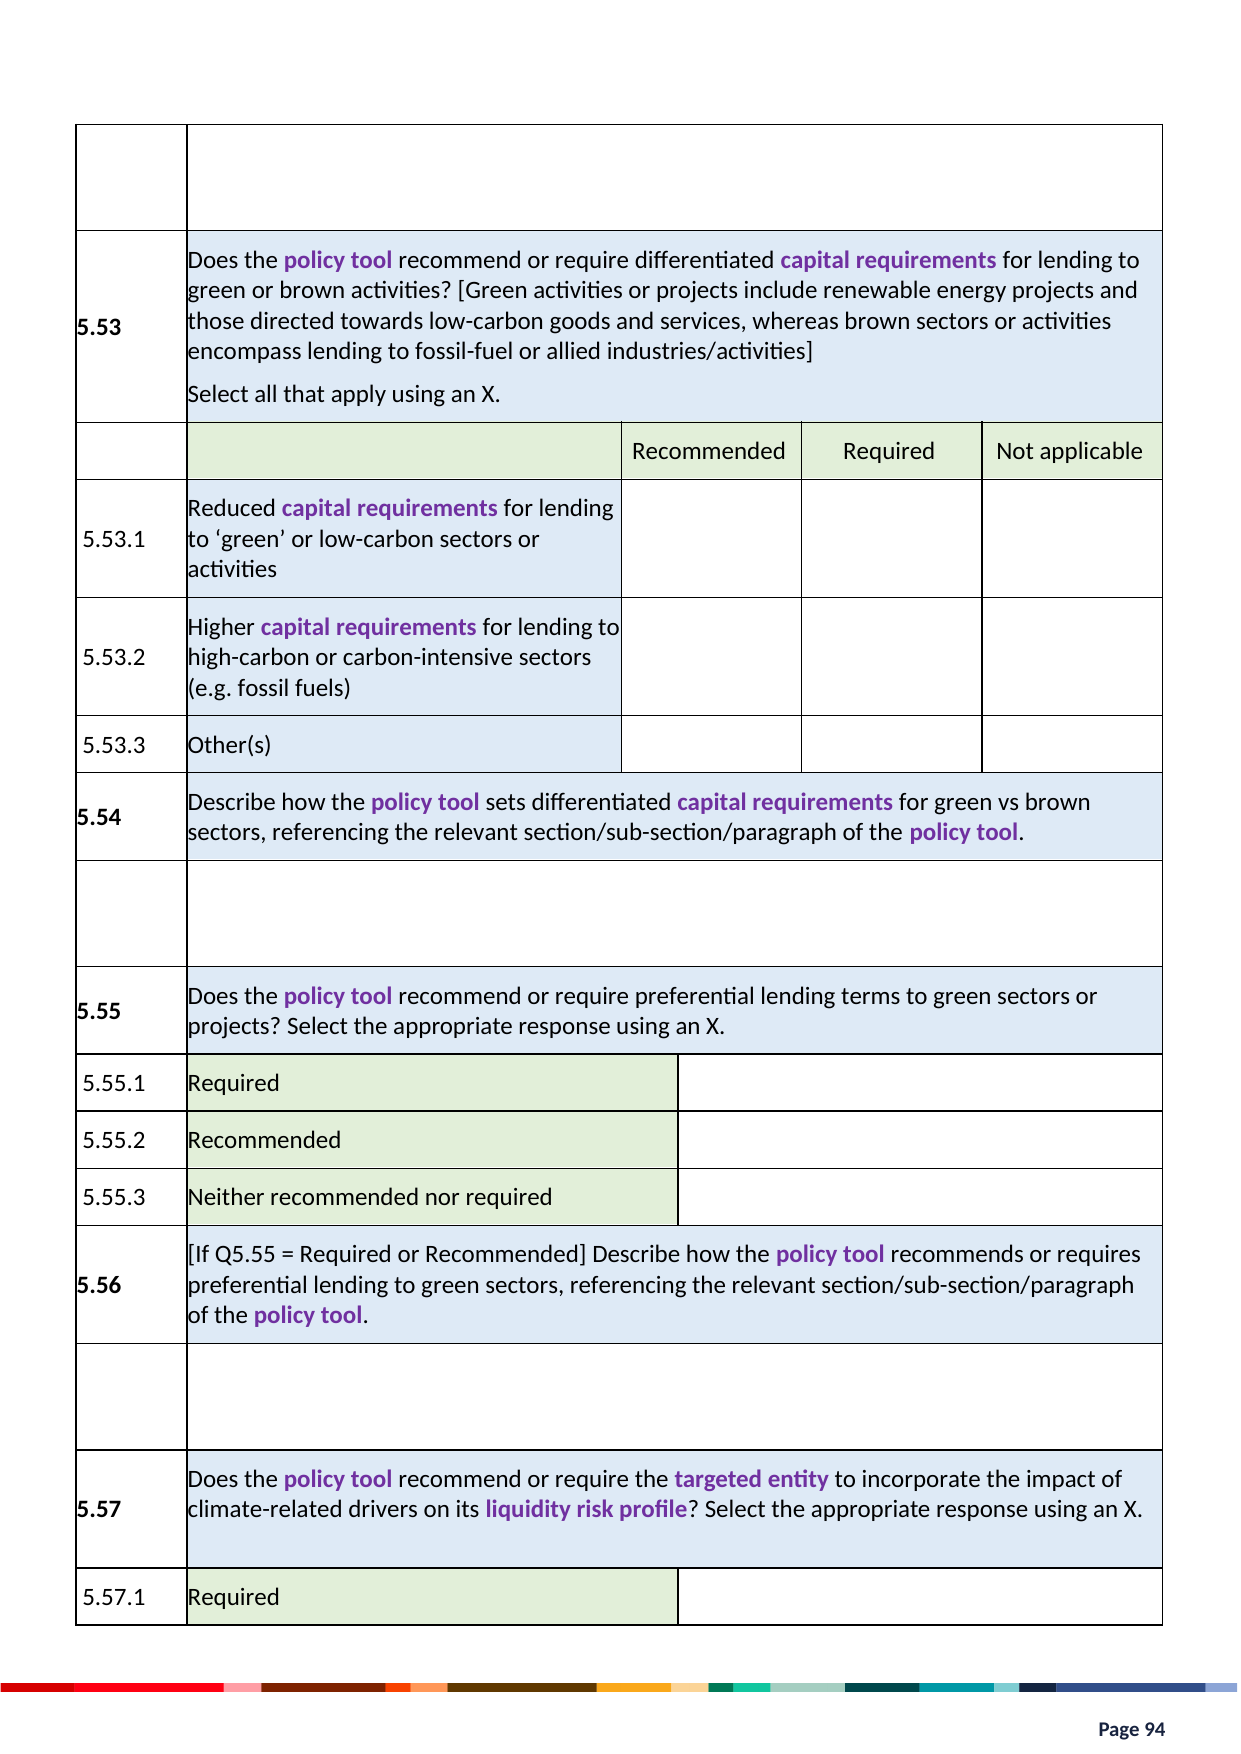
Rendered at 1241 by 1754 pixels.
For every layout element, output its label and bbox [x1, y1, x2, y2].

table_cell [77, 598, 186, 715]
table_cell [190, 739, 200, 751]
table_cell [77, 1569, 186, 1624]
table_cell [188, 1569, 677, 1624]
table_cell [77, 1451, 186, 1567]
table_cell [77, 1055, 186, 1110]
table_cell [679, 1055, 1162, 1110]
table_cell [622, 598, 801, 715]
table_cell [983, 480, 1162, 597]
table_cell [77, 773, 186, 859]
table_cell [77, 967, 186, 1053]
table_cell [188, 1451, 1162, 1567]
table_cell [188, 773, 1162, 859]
picture [0, 1683, 1236, 1692]
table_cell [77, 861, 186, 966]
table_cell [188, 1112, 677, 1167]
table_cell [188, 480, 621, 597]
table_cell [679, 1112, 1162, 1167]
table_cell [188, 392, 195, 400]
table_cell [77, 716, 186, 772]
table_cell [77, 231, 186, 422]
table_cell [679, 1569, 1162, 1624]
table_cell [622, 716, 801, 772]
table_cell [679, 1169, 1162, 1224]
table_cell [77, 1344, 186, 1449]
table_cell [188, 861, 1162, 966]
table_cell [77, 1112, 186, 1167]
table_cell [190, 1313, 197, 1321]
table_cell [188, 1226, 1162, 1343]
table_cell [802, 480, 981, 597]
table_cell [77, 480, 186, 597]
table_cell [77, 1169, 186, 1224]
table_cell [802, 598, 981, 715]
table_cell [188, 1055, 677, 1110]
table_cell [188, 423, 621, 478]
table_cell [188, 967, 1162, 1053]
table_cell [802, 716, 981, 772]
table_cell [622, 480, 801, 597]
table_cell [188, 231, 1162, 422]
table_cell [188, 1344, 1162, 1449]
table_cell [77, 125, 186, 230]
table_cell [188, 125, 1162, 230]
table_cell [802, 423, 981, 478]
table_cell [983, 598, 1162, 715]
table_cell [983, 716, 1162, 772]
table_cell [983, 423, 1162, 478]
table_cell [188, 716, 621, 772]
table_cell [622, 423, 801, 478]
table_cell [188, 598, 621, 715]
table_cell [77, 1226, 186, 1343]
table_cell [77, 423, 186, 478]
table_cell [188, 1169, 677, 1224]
